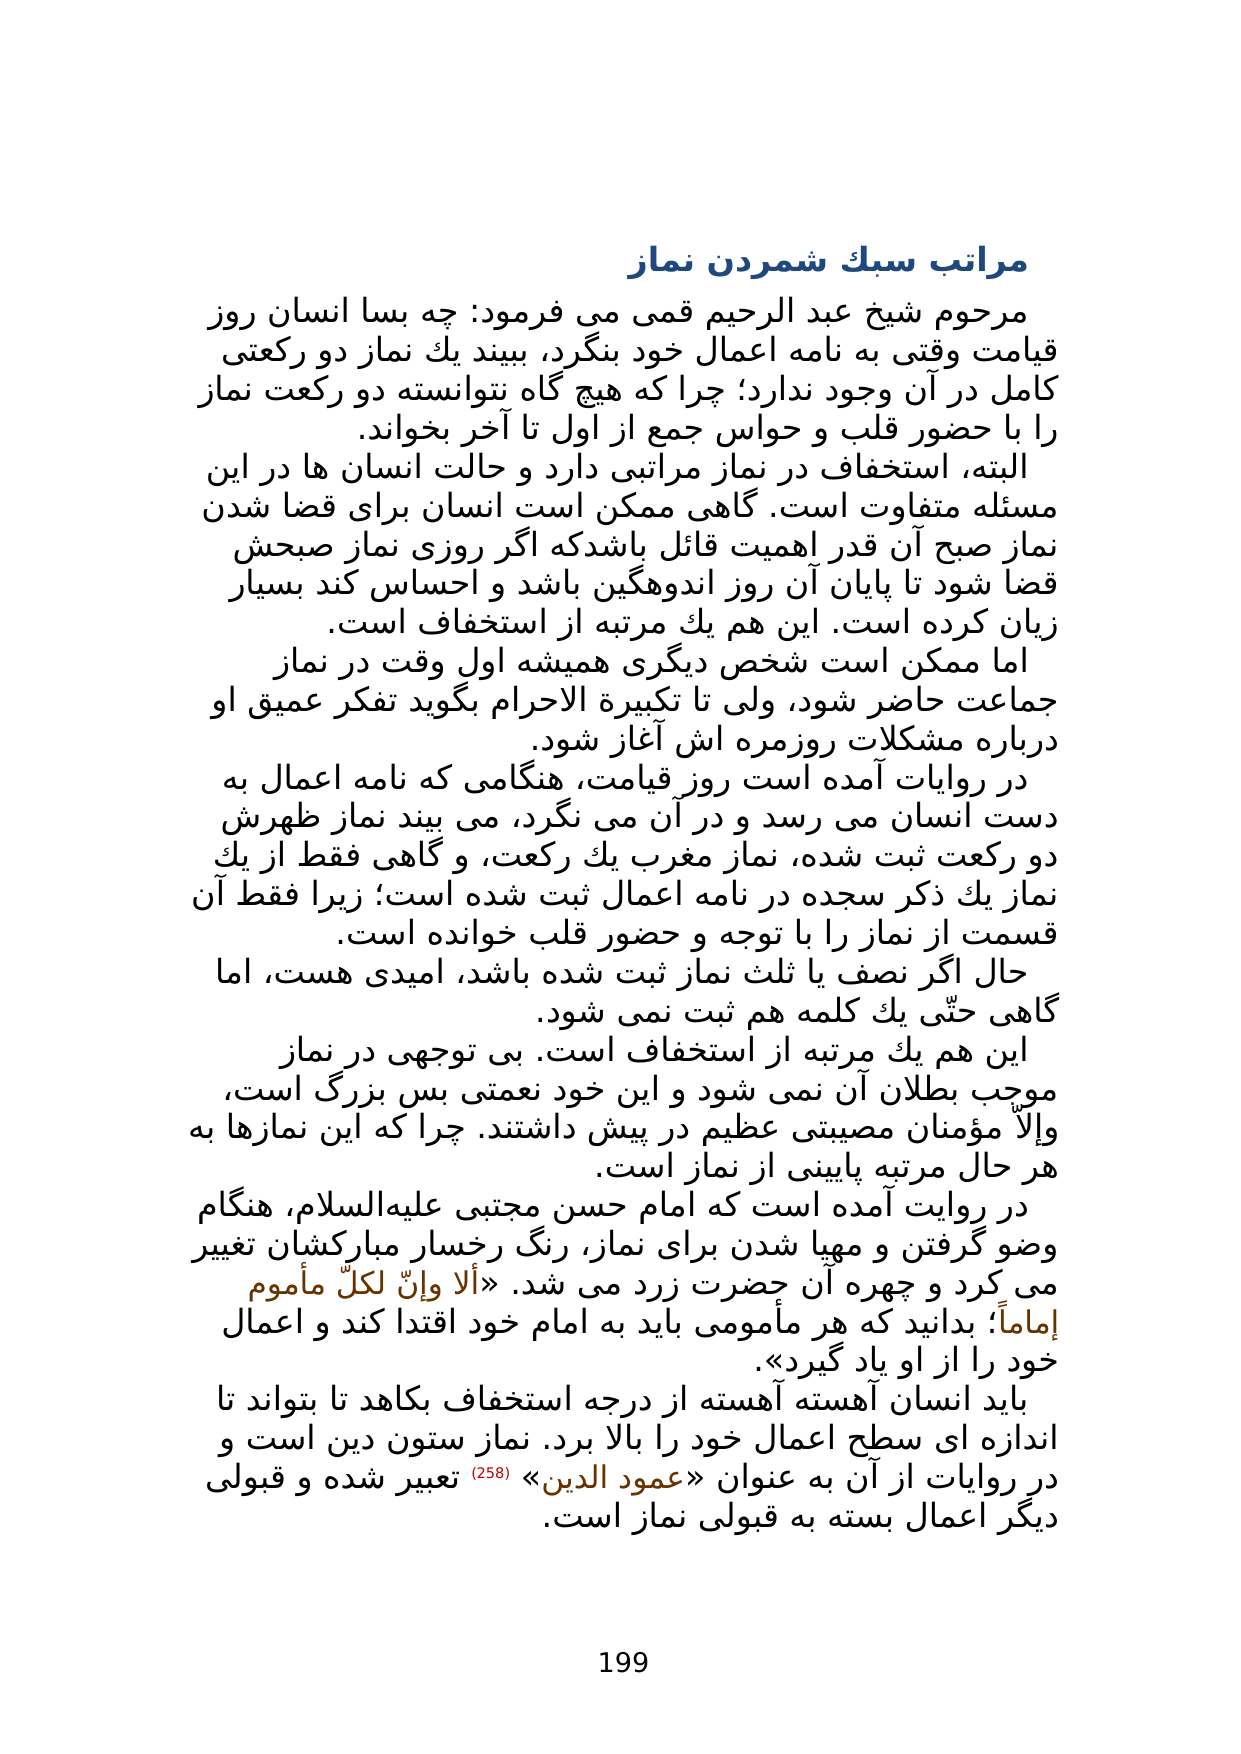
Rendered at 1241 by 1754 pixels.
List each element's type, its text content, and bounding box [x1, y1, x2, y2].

text حال اگر نصف يا ثلث نماز ثبت شده باشد، اميدى هست، اما گاهى حتّى يك كلمه هم ثبت نمى شود. [187, 952, 1059, 1030]
text مرحوم شيخ عبد الرحيم قمى مى فرمود: چه بسا انسان روز قيامت وقتى به نامه اعمال خود بنگرد، ببيند يك نماز دو ركعتى كامل در آن وجود ندارد؛ چرا كه هيچ گاه نتوانسته دو ركعت نماز را با حضور قلب و حواس جمع از اول تا آخر بخواند. [187, 292, 1059, 447]
text بايد انسان آهسته آهسته از درجه استخفاف بكاهد تا بتواند تا اندازه اى سطح اعمال خود را بالا برد. نماز ستون دين است و در روايات از آن به عنوان «عمود الدين» (258) تعبير شده و قبولى ديگر اعمال بسته به قبولى نماز است. [187, 1380, 1059, 1535]
text در روايات آمده است روز قيامت، هنگامى كه نامه اعمال به دست انسان مى رسد و در آن مى نگرد، مى بيند نماز ظهرش دو ركعت ثبت شده، نماز مغرب يك ركعت، و گاهى فقط از يك نماز يك ذكر سجده در نامه اعمال ثبت شده است؛ زيرا فقط آن قسمت از نماز را با توجه و حضور قلب خوانده است. [187, 758, 1059, 952]
subtitle مراتب سبك شمردن نماز [187, 241, 1059, 279]
text اما ممكن است شخص ديگرى هميشه اول وقت در نماز جماعت حاضر شود، ولى تا تكبيرة الاحرام بگويد تفكر عميق او درباره مشكلات روزمره اش آغاز شود. [187, 642, 1059, 758]
text در روايت آمده است كه امام حسن مجتبى عليه‌السلام، هنگام وضو گرفتن و مهيا شدن براى نماز، رنگ رخسار مباركشان تغيير مى كرد و چهره آن حضرت زرد مى شد. «ألا وإنّ لكلّ مأموم إماماً؛ بدانيد كه هر مأمومى بايد به امام خود اقتدا كند و اعمال خود را از او ياد گيرد». [187, 1186, 1059, 1380]
text اين هم يك مرتبه از استخفاف است. بى توجهى در نماز موجب بطلان آن نمى شود و اين خود نعمتى بس بزرگ است، وإلاّ مؤمنان مصيبتى عظيم در پيش داشتند. چرا كه اين نمازها به هر حال مرتبه پايينى از نماز است. [187, 1030, 1059, 1186]
text البته، استخفاف در نماز مراتبى دارد و حالت انسان ها در اين مسئله متفاوت است. گاهى ممكن است انسان براى قضا شدن نماز صبح آن قدر اهميت قائل باشدكه اگر روزى نماز صبحش قضا شود تا پايان آن روز اندوهگين باشد و احساس كند بسيار زيان كرده است. اين هم يك مرتبه از استخفاف است. [187, 447, 1059, 642]
